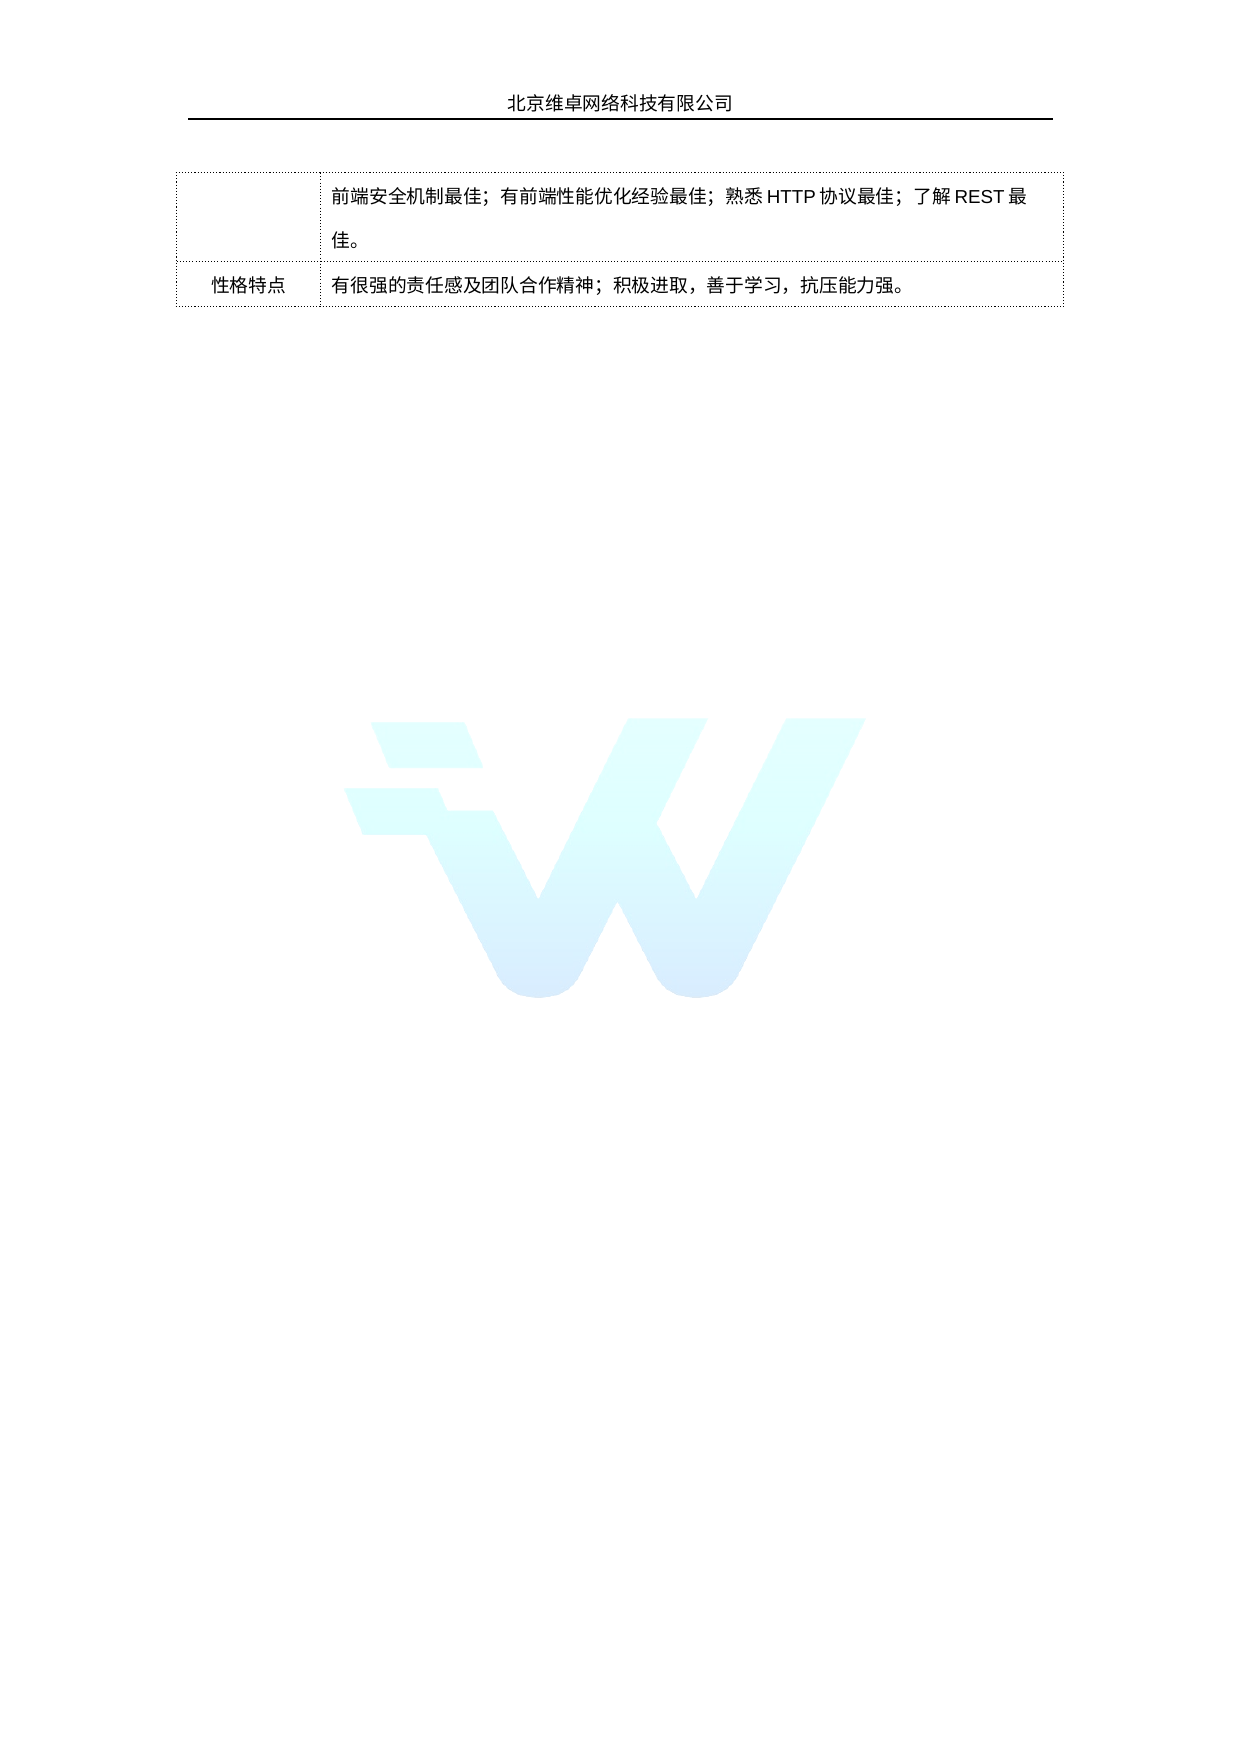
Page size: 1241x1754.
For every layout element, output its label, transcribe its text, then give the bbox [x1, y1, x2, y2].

table_cell 能力技巧 [176, 172, 320, 261]
table_cell 有很强的责任感及团队合作精神；积极进取，善于学习，抗压能力强。 [320, 261, 1063, 306]
table_cell 性格特点 [176, 261, 320, 306]
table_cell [320, 172, 1063, 261]
